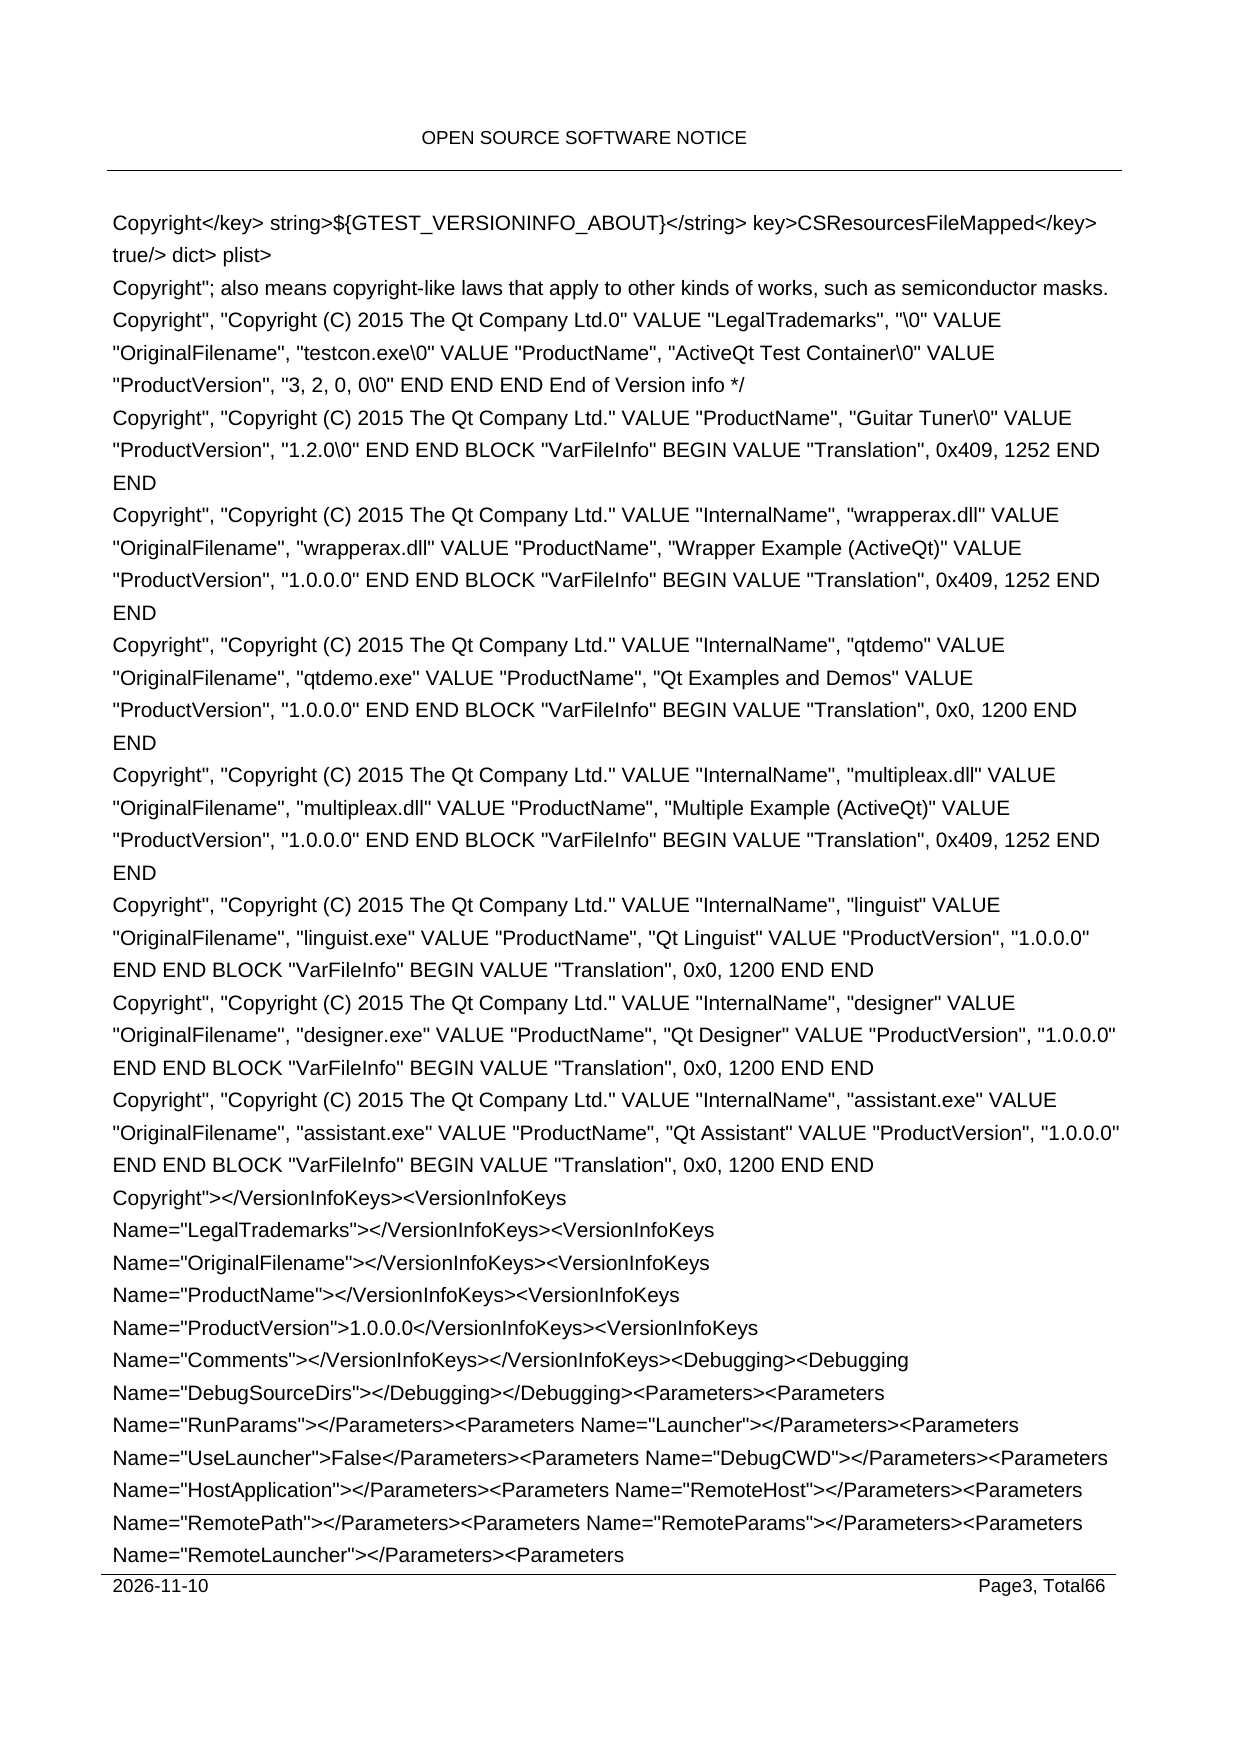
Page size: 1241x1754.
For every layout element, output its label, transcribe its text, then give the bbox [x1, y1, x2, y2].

text Copyright</key> string>${GTEST_VERSIONINFO_ABOUT}</string> key>CSResourcesFileMapped</key> true/> dict> plist> [112, 206, 1128, 271]
text Copyright", "Copyright (C) 2015 The Qt Company Ltd." VALUE "InternalName", "qtdemo" VALUE "OriginalFilename", "qtdemo.exe" VALUE "ProductName", "Qt Examples and Demos" VALUE "ProductVersion", "1.0.0.0" END END BLOCK "VarFileInfo" BEGIN VALUE "Translation", 0x0, 1200 END END [112, 629, 1128, 759]
text Copyright", "Copyright (C) 2015 The Qt Company Ltd." VALUE "ProductName", "Guitar Tuner\0" VALUE "ProductVersion", "1.2.0\0" END END BLOCK "VarFileInfo" BEGIN VALUE "Translation", 0x409, 1252 END END [112, 401, 1128, 499]
text Copyright", "Copyright (C) 2015 The Qt Company Ltd." VALUE "InternalName", "linguist" VALUE "OriginalFilename", "linguist.exe" VALUE "ProductName", "Qt Linguist" VALUE "ProductVersion", "1.0.0.0" END END BLOCK "VarFileInfo" BEGIN VALUE "Translation", 0x0, 1200 END END [112, 889, 1128, 986]
text Copyright", "Copyright (C) 2015 The Qt Company Ltd.0" VALUE "LegalTrademarks", "\0" VALUE "OriginalFilename", "testcon.exe\0" VALUE "ProductName", "ActiveQt Test Container\0" VALUE "ProductVersion", "3, 2, 0, 0\0" END END END End of Version info */ [112, 304, 1128, 401]
text Copyright", "Copyright (C) 2015 The Qt Company Ltd." VALUE "InternalName", "multipleax.dll" VALUE "OriginalFilename", "multipleax.dll" VALUE "ProductName", "Multiple Example (ActiveQt)" VALUE "ProductVersion", "1.0.0.0" END END BLOCK "VarFileInfo" BEGIN VALUE "Translation", 0x409, 1252 END END [112, 759, 1128, 889]
text Copyright", "Copyright (C) 2015 The Qt Company Ltd." VALUE "InternalName", "assistant.exe" VALUE "OriginalFilename", "assistant.exe" VALUE "ProductName", "Qt Assistant" VALUE "ProductVersion", "1.0.0.0" END END BLOCK "VarFileInfo" BEGIN VALUE "Translation", 0x0, 1200 END END [112, 1084, 1128, 1181]
text Copyright", "Copyright (C) 2015 The Qt Company Ltd." VALUE "InternalName", "designer" VALUE "OriginalFilename", "designer.exe" VALUE "ProductName", "Qt Designer" VALUE "ProductVersion", "1.0.0.0" END END BLOCK "VarFileInfo" BEGIN VALUE "Translation", 0x0, 1200 END END [112, 986, 1128, 1084]
text Copyright"; also means copyright-like laws that apply to other kinds of works, such as semiconductor masks. [112, 271, 1128, 304]
text Copyright", "Copyright (C) 2015 The Qt Company Ltd." VALUE "InternalName", "wrapperax.dll" VALUE "OriginalFilename", "wrapperax.dll" VALUE "ProductName", "Wrapper Example (ActiveQt)" VALUE "ProductVersion", "1.0.0.0" END END BLOCK "VarFileInfo" BEGIN VALUE "Translation", 0x409, 1252 END END [112, 499, 1128, 629]
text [112, 1181, 1128, 1571]
